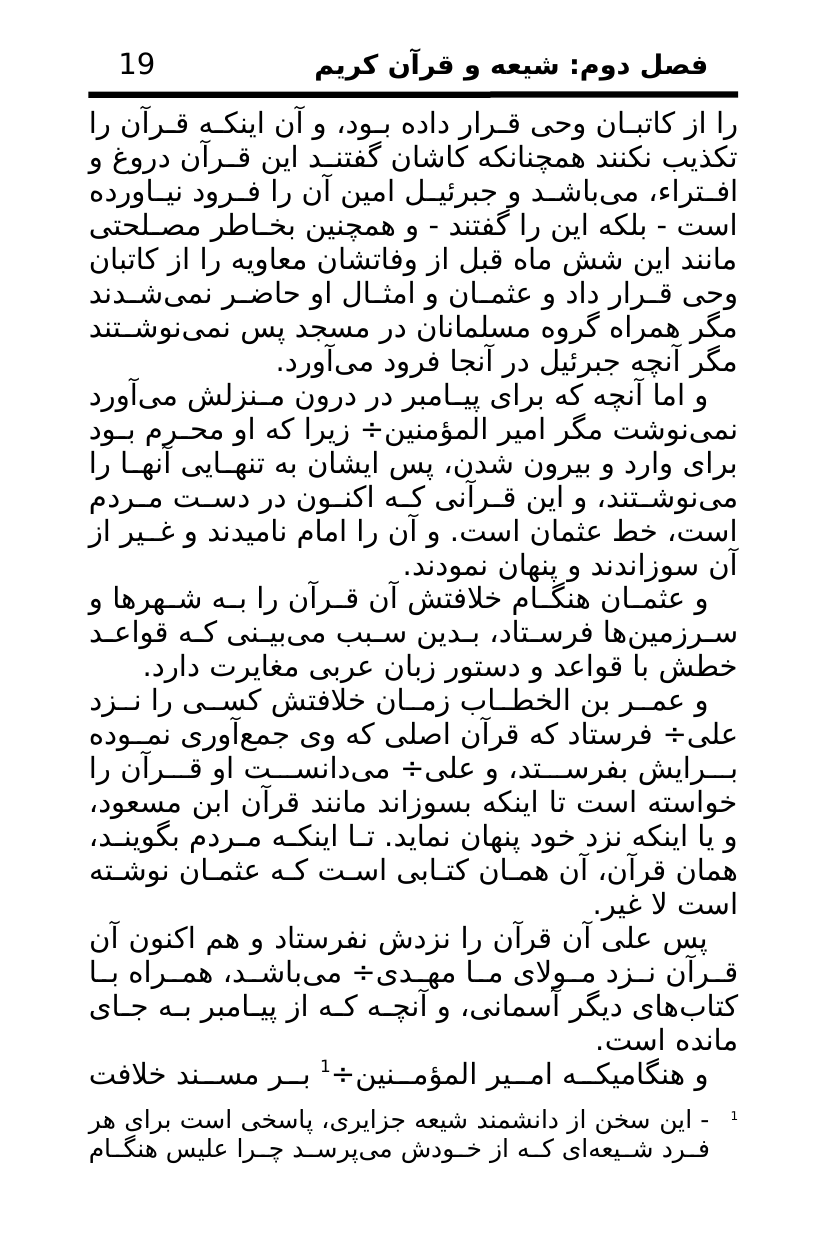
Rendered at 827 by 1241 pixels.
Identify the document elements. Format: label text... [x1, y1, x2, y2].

text و عثمان هنگام خلافتش آن قرآن را به شهرها و سرزمین‌ها فرستاد، بدین سبب می‌بینی که قواعد خطش با قواعد و دستور زبان عربی مغایرت دارد. [89, 582, 738, 684]
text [89, 1057, 738, 1091]
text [89, 106, 738, 378]
text و اما آنچه که برای پیامبر در درون منزلش می‌آورد نمی‌نوشت مگر امیر المؤمنین÷ زیرا که او محرم بود برای وارد و بیرون شدن، پس ایشان به تنهایی آنها را می‌نوشتند، و این قرآنی که اکنون در دست مردم است، خط عثمان است. و آن را امام نامیدند و غیر از آن سوزاندند و پنهان نمودند. [89, 378, 738, 582]
text و عمر بن الخطاب زمان خلافتش کسی را نزد علی÷ فرستاد که قرآن اصلی که وی جمع‌آوری نموده برایش بفرستد، و علی÷ می‌دانست او قرآن را خواسته است تا اینکه بسوزاند مانند قرآن ابن مسعود، و یا اینکه نزد خود پنهان نماید. تا اینکه مردم بگویند، همان قرآن، آن همان کتابی است که عثمان نوشته است لا غیر. [89, 684, 738, 921]
text پس علی آن قرآن را نزدش نفرستاد و هم اکنون آن قرآن نزد مولای ما مهدی÷ می‌باشد، همراه با کتاب‌های دیگر آسمانی، و آنچه که از پیامبر به جای مانده است. [89, 921, 738, 1057]
